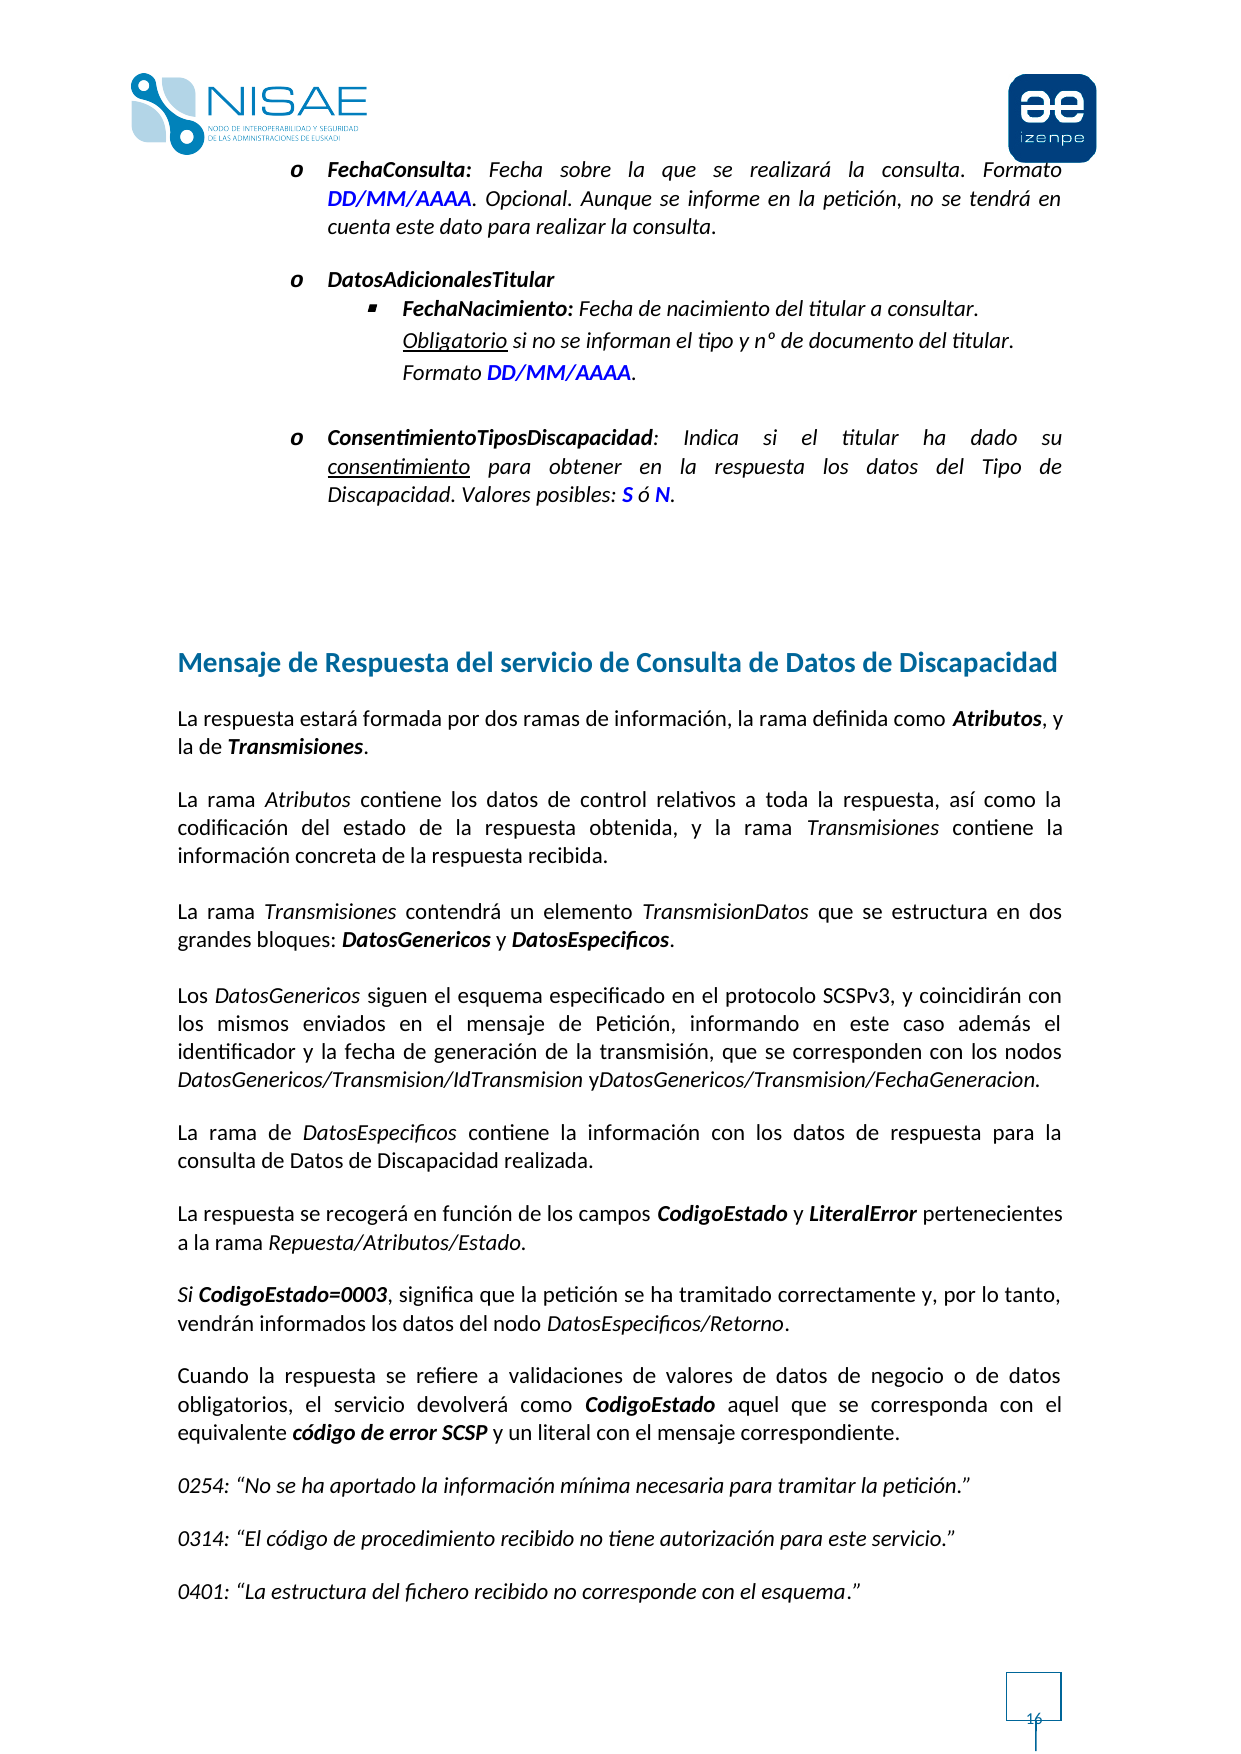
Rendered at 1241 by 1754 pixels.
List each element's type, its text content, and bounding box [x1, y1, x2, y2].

text La respuesta estará formada por dos ramas de información, la rama definida como Atributos, y la de Transmisiones. [177, 704, 1063, 760]
picture [118, 73, 180, 155]
text La respuesta se recogerá en función de los campos CodigoEstado y LiteralError pertenecientes a la rama Repuesta/Atributos/Estado. [177, 1199, 1063, 1256]
text La rama de DatosEspecificos contiene la información con los datos de respuesta para la consulta de Datos de Discapacidad realizada. [177, 1118, 1063, 1174]
picture [181, 131, 193, 143]
picture [149, 73, 386, 155]
text 0254: “No se ha aportado la información mínima necesaria para tramitar la petición.” [177, 1471, 1063, 1499]
list DatosAdicionalesTitular [290, 265, 1063, 294]
list ConsentimientoTiposDiscapacidad: Indica si el titular ha dado su consentimiento para obtener en la respuesta los datos del Tipo de Discapacidad. Valores posibles: S ó N. [290, 423, 1063, 508]
list FechaConsulta: Fecha sobre la que se realizará la consulta. Formato DD/MM/AAAA. Opcional. Aunque se informe en la petición, no se tendrá en cuenta este dato para realizar la consulta. [290, 155, 1063, 240]
text Si CodigoEstado=0003, significa que la petición se ha tramitado correctamente y, por lo tanto, vendrán informados los datos del nodo DatosEspecificos/Retorno. [177, 1281, 1063, 1337]
picture [139, 81, 148, 90]
text 0401: “La estructura del fichero recibido no corresponde con el esquema.” [177, 1577, 1063, 1605]
list FechaNacimiento: Fecha de nacimiento del titular a consultar. Obligatorio si no se informan el tipo y nº de documento del titular. Formato DD/MM/AAAA. [365, 294, 1063, 386]
text La rama Transmisiones contendrá un elemento TransmisionDatos que se estructura en dos grandes bloques: DatosGenericos y DatosEspecificos. [177, 897, 1063, 953]
text Los DatosGenericos siguen el esquema especificado en el protocolo SCSPv3, y coincidirán con los mismos enviados en el mensaje de Petición, informando en este caso además el identificador y la fecha de generación de la transmisión, que se corresponden con los nodos DatosGenericos/Transmision/IdTransmision yDatosGenericos/Transmision/FechaGeneracion. [177, 981, 1063, 1093]
text La rama Atributos contiene los datos de control relativos a toda la respuesta, así como la codificación del estado de la respuesta obtenida, y la rama Transmisiones contiene la información concreta de la respuesta recibida. [177, 785, 1063, 869]
picture [1007, 74, 1097, 163]
text Cuando la respuesta se refiere a validaciones de valores de datos de negocio o de datos obligatorios, el servicio devolverá como CodigoEstado aquel que se corresponda con el equivalente código de error SCSP y un literal con el mensaje correspondiente. [177, 1362, 1063, 1446]
text Mensaje de Respuesta del servicio de Consulta de Datos de Discapacidad [177, 644, 1063, 679]
text 0314: “El código de procedimiento recibido no tiene autorización para este servicio.” [177, 1524, 1063, 1552]
